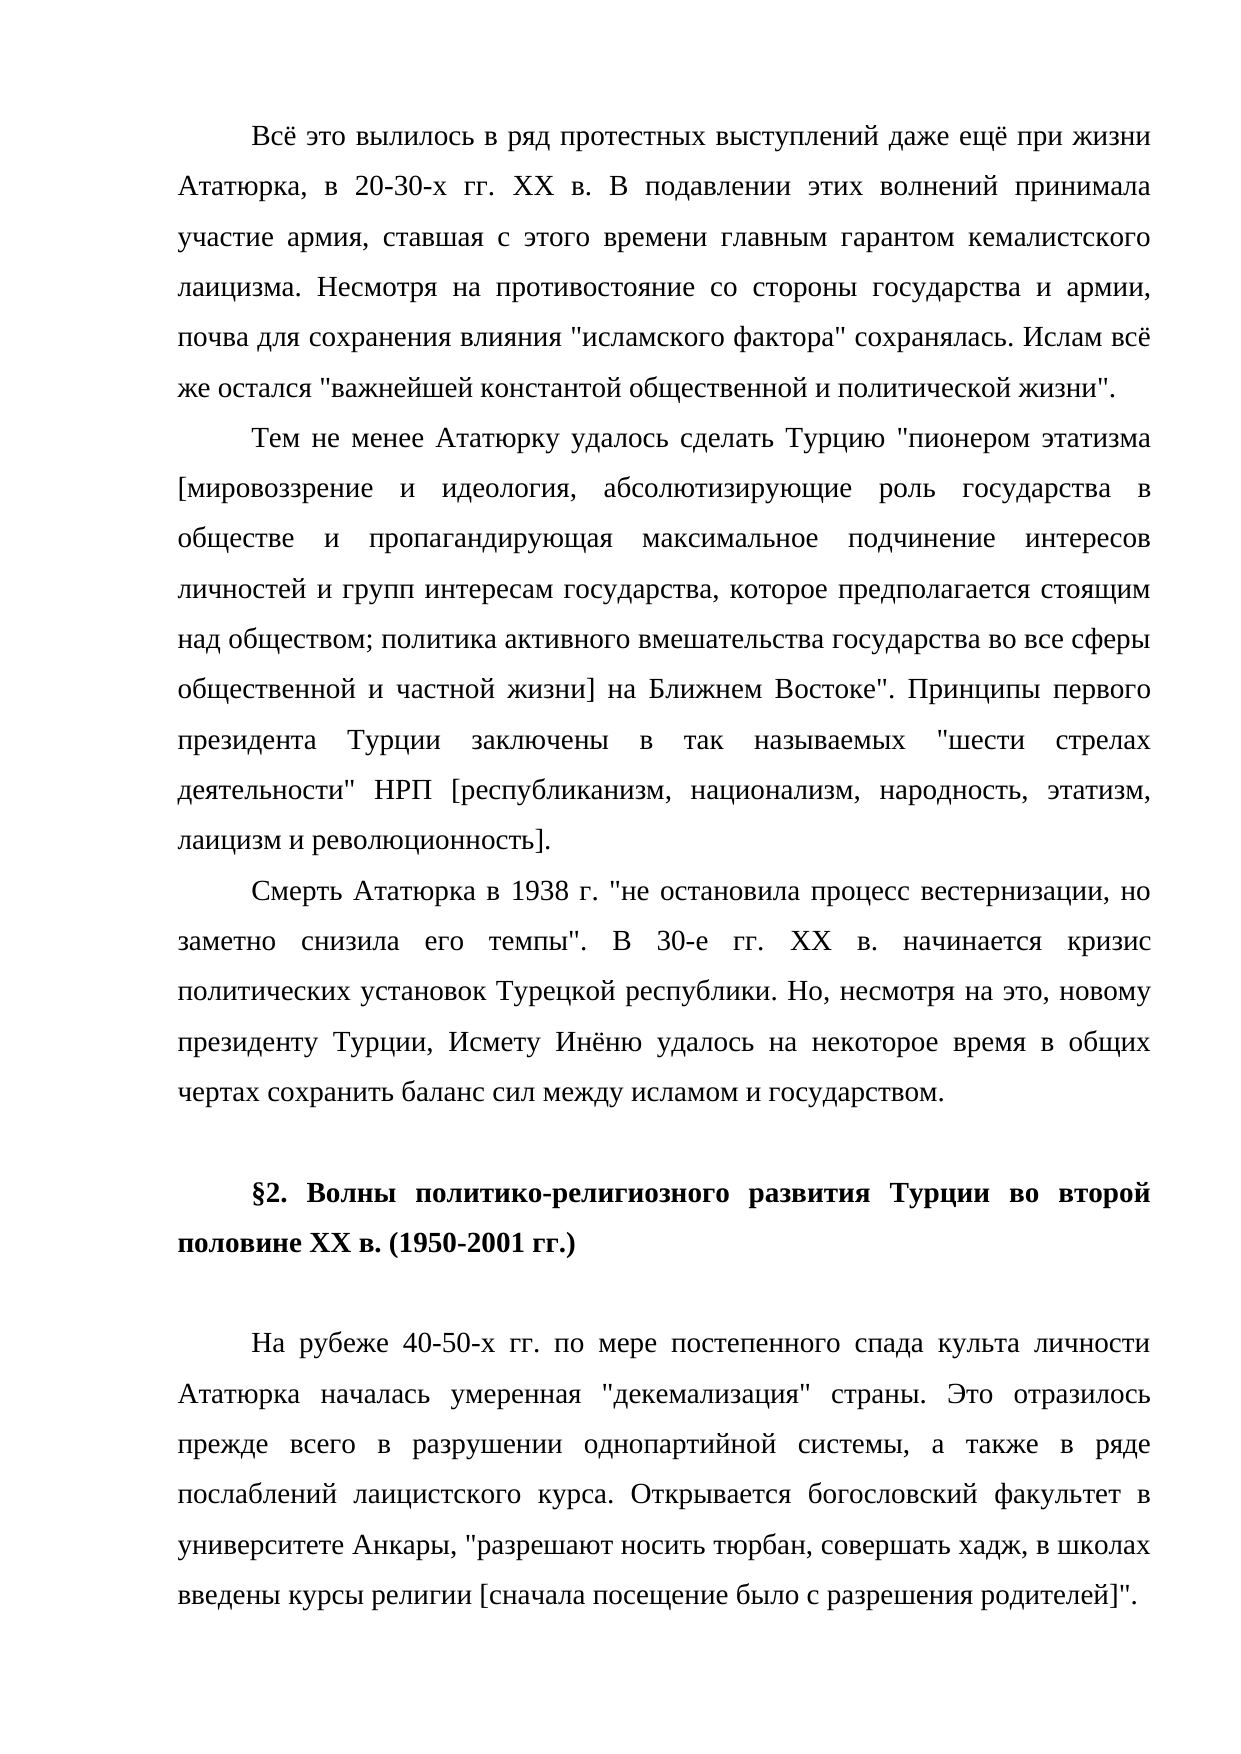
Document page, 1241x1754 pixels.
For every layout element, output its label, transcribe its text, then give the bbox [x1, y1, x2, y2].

text Тем не менее Ататюрку удалось сделать Турцию "пионером этатизма [мировоззрение и идеология, абсолютизирующие роль государства в обществе и пропагандирующая максимальное подчинение интересов личностей и групп интересам государства, которое предполагается стоящим над обществом; политика активного вмешательства государства во все сферы общественной и частной жизни] на Ближнем Востоке". Принципы первого президента Турции заключены в так называемых "шести стрелах деятельности" НРП [республиканизм, национализм, народность, этатизм, лаицизм и революционность]. [177, 420, 1152, 856]
text Всё это вылилось в ряд протестных выступлений даже ещё при жизни Ататюрка, в 20-30-х гг. XX в. В подавлении этих волнений принимала участие армия, ставшая с этого времени главным гарантом кемалистского лаицизма. Несмотря на противостояние со стороны государства и армии, почва для сохранения влияния "исламского фактора" сохранялась. Ислам всё же остался "важнейшей константой общественной и политической жизни". [177, 118, 1152, 403]
text Смерть Ататюрка в . "не остановила процесс вестернизации, но заметно снизила его темпы". В 30-е гг. XX в. начинается кризис политических установок Турецкой республики. Но, несмотря на это, новому президенту Турции, Исмету Инёню удалось на некоторое время в общих чертах сохранить баланс сил между исламом и государством. [177, 873, 1152, 1108]
subtitle §2. Волны политико-религиозного развития Турции во второй половине XX в. (1950-2001 гг.) [177, 1175, 1152, 1258]
text На рубеже 40-50-х гг. по мере постепенного спада культа личности Ататюрка началась умеренная "декемализация" страны. Это отразилось прежде всего в разрушении однопартийной системы, а также в ряде послаблений лаицистского курса. Открывается богословский факультет в университете Анкары, "разрешают носить тюрбан, совершать хадж, в школах введены курсы религии [сначала посещение было с разрешения родителей]". [177, 1326, 1152, 1611]
